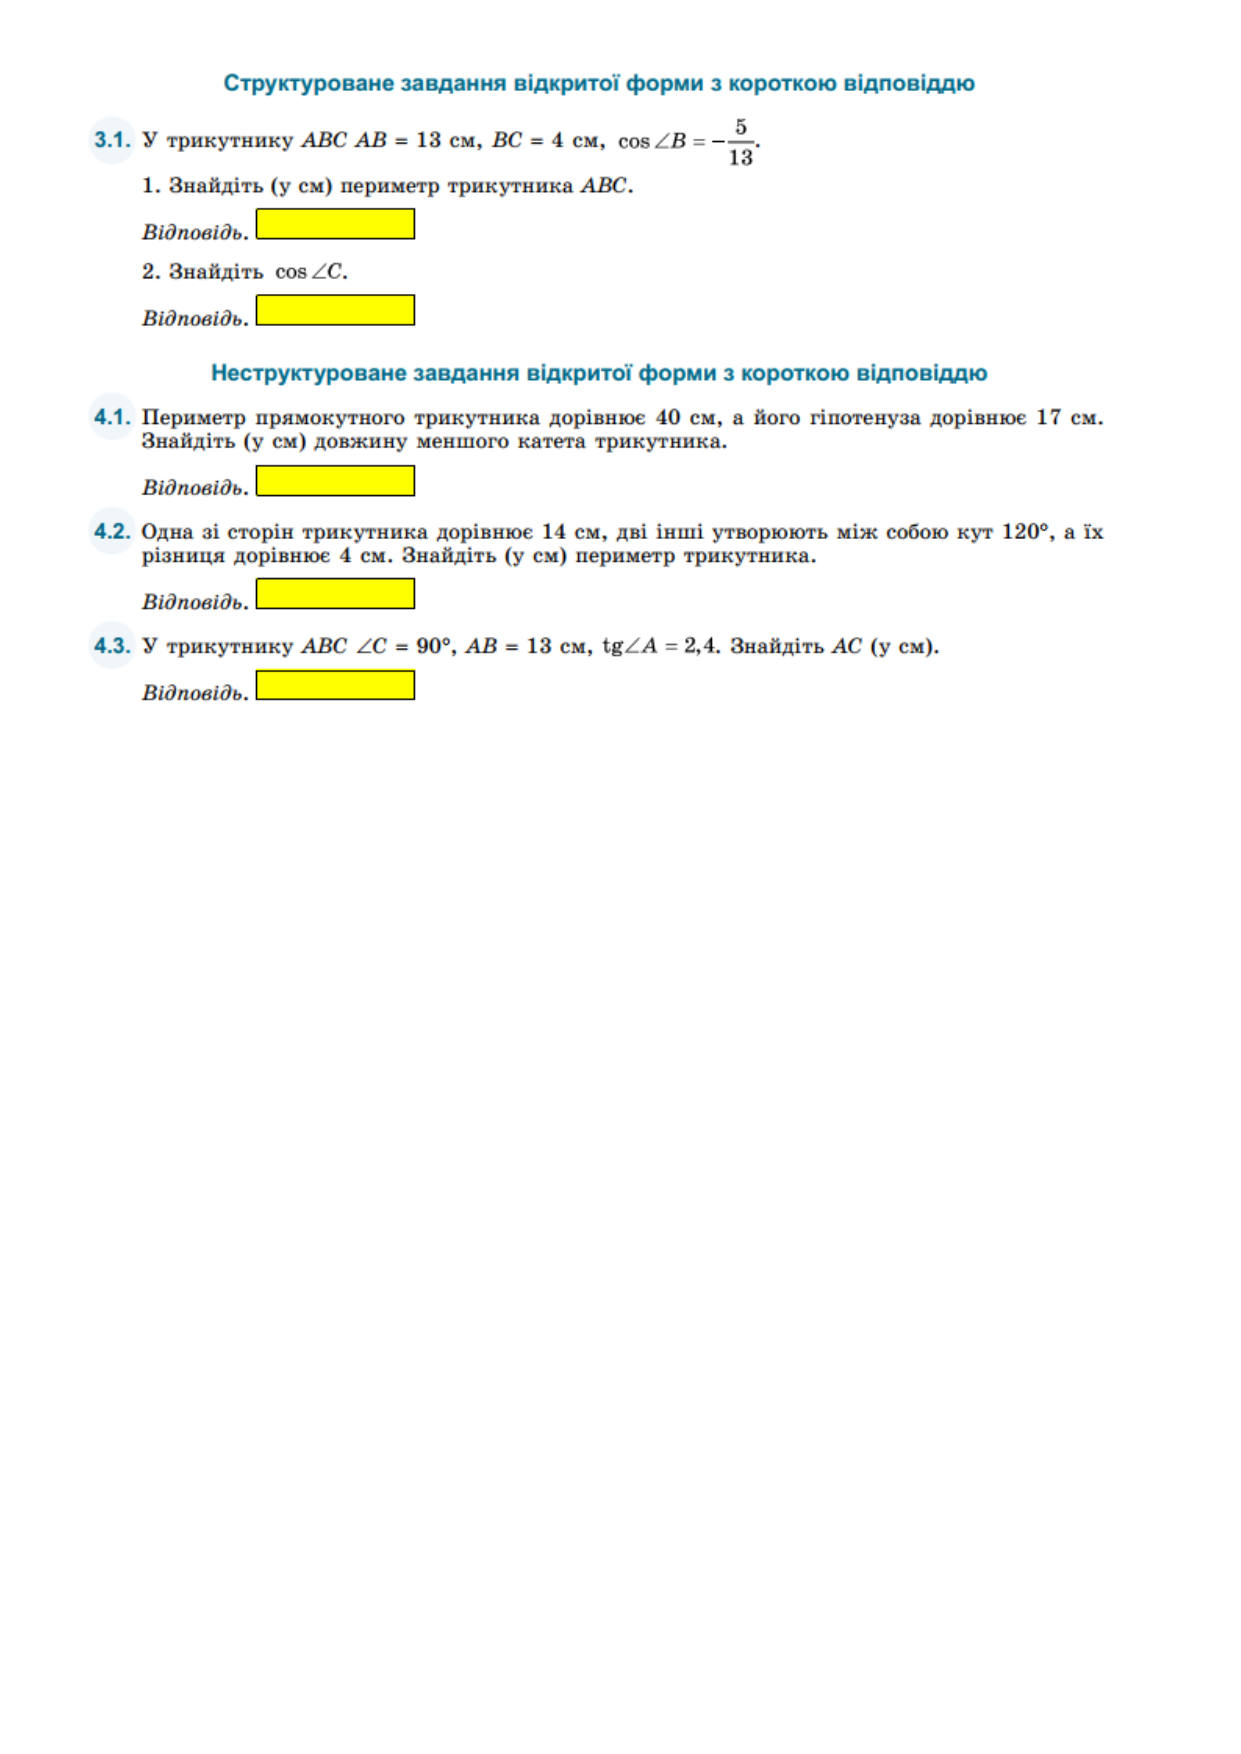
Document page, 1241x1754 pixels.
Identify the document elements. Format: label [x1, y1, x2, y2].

picture [59, 59, 1144, 716]
